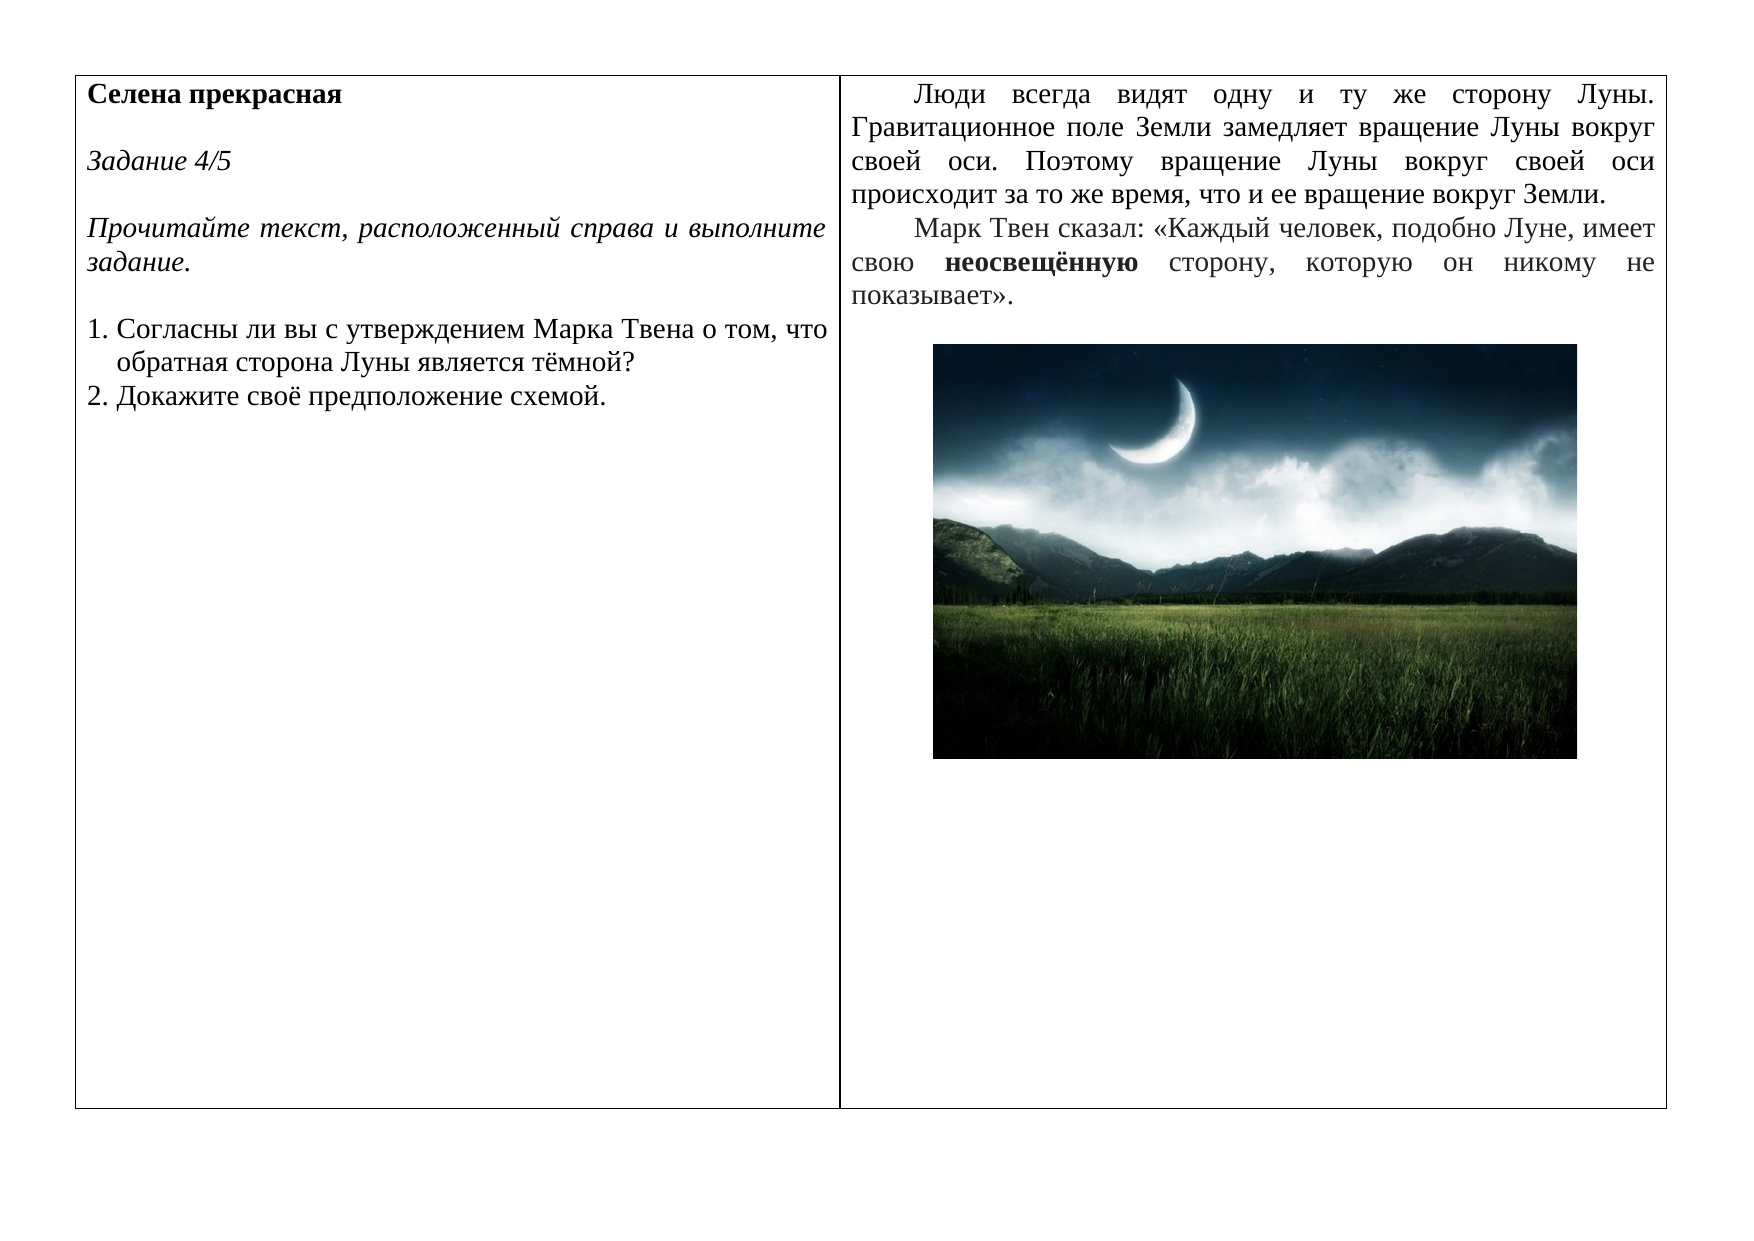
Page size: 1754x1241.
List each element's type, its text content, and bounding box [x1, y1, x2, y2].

table_header Люди всегда видят одну и ту же сторону Луны. Гравитационное поле Земли замедляет вращение Луны вокруг своей оси. Поэтому вращение Луны вокруг своей оси происходит за то же время, что и ее вращение вокруг Земли. Марк Твен сказал: «Каждый человек, подобно Луне, имеет свою неосвещённую сторону, которую он никому не показывает». [841, 76, 1666, 1108]
table_header Селена прекрасная Задание 4/5 Прочитайте текст, расположенный справа и выполните задание. Согласны ли вы с утверждением Марка Твена о том, что обратная сторона Луны является тёмной? Докажите своё предположение схемой. [76, 76, 839, 1108]
picture [933, 344, 1578, 759]
